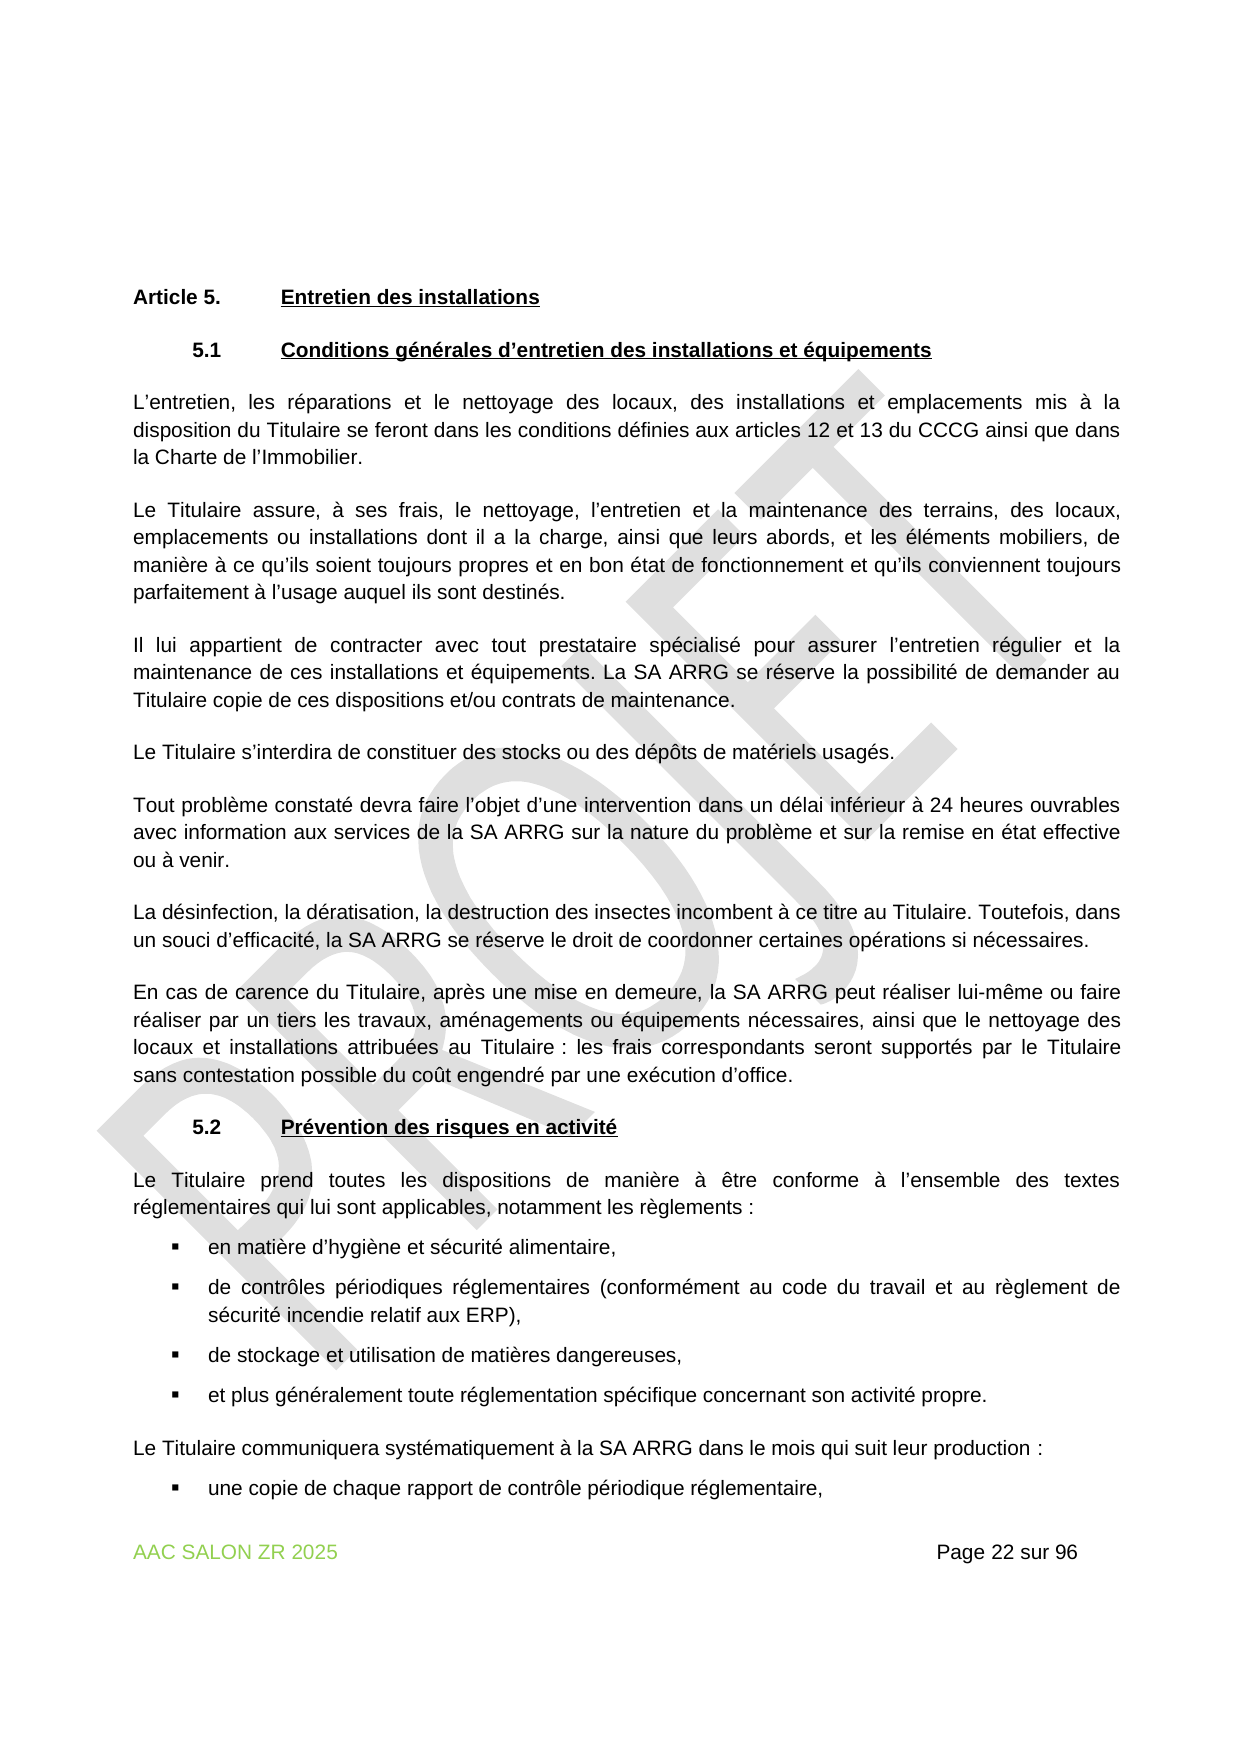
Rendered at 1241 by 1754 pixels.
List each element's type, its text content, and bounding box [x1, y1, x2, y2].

text En cas de carence du Titulaire, après une mise en demeure, la SA ARRG peut réaliser lui-même ou faire réaliser par un tiers les travaux, aménagements ou équipements nécessaires, ainsi que le nettoyage des locaux et installations attribuées au Titulaire : les frais correspondants seront supportés par le Titulaire sans contestation possible du coût engendré par une exécution d’office. [133, 980, 1122, 1086]
text Il lui appartient de contracter avec tout prestataire spécialisé pour assurer l’entretien régulier et la maintenance de ces installations et équipements. La SA ARRG se réserve la possibilité de demander au Titulaire copie de ces dispositions et/ou contrats de maintenance. [133, 632, 1122, 711]
list de stockage et utilisation de matières dangereuses, [170, 1343, 1122, 1367]
text Le Titulaire prend toutes les dispositions de manière à être conforme à l’ensemble des textes réglementaires qui lui sont applicables, notamment les règlements : [133, 1167, 1122, 1219]
list en matière d’hygiène et sécurité alimentaire, [170, 1235, 1122, 1259]
subtitle Entretien des installations [133, 285, 1122, 309]
subtitle Conditions générales d’entretien des installations et équipements [192, 337, 1122, 361]
text L’entretien, les réparations et le nettoyage des locaux, des installations et emplacements mis à la disposition du Titulaire se feront dans les conditions définies aux articles 12 et 13 du CCCG ainsi que dans la Charte de l’Immobilier. [133, 390, 1122, 469]
text Tout problème constaté devra faire l’objet d’une intervention dans un délai inférieur à 24 heures ouvrables avec information aux services de la SA ARRG sur la nature du problème et sur la remise en état effective ou à venir. [133, 792, 1122, 871]
text La désinfection, la dératisation, la destruction des insectes incombent à ce titre au Titulaire. Toutefois, dans un souci d’efficacité, la SA ARRG se réserve le droit de coordonner certaines opérations si nécessaires. [133, 900, 1122, 951]
text Le Titulaire assure, à ses frais, le nettoyage, l’entretien et la maintenance des terrains, des locaux, emplacements ou installations dont il a la charge, ainsi que leurs abords, et les éléments mobiliers, de manière à ce qu’ils soient toujours propres et en bon état de fonctionnement et qu’ils conviennent toujours parfaitement à l’usage auquel ils sont destinés. [133, 497, 1122, 604]
text Le Titulaire s’interdira de constituer des stocks ou des dépôts de matériels usagés. [133, 740, 1122, 764]
list et plus généralement toute réglementation spécifique concernant son activité propre. [170, 1383, 1122, 1407]
text Le Titulaire communiquera systématiquement à la SA ARRG dans le mois qui suit leur production : [133, 1435, 1122, 1459]
text une copie de chaque rapport de contrôle périodique réglementaire, [170, 1475, 1122, 1499]
subtitle Prévention des risques en activité [192, 1115, 1122, 1139]
list de contrôles périodiques réglementaires (conformément au code du travail et au règlement de sécurité incendie relatif aux ERP), [170, 1275, 1122, 1327]
